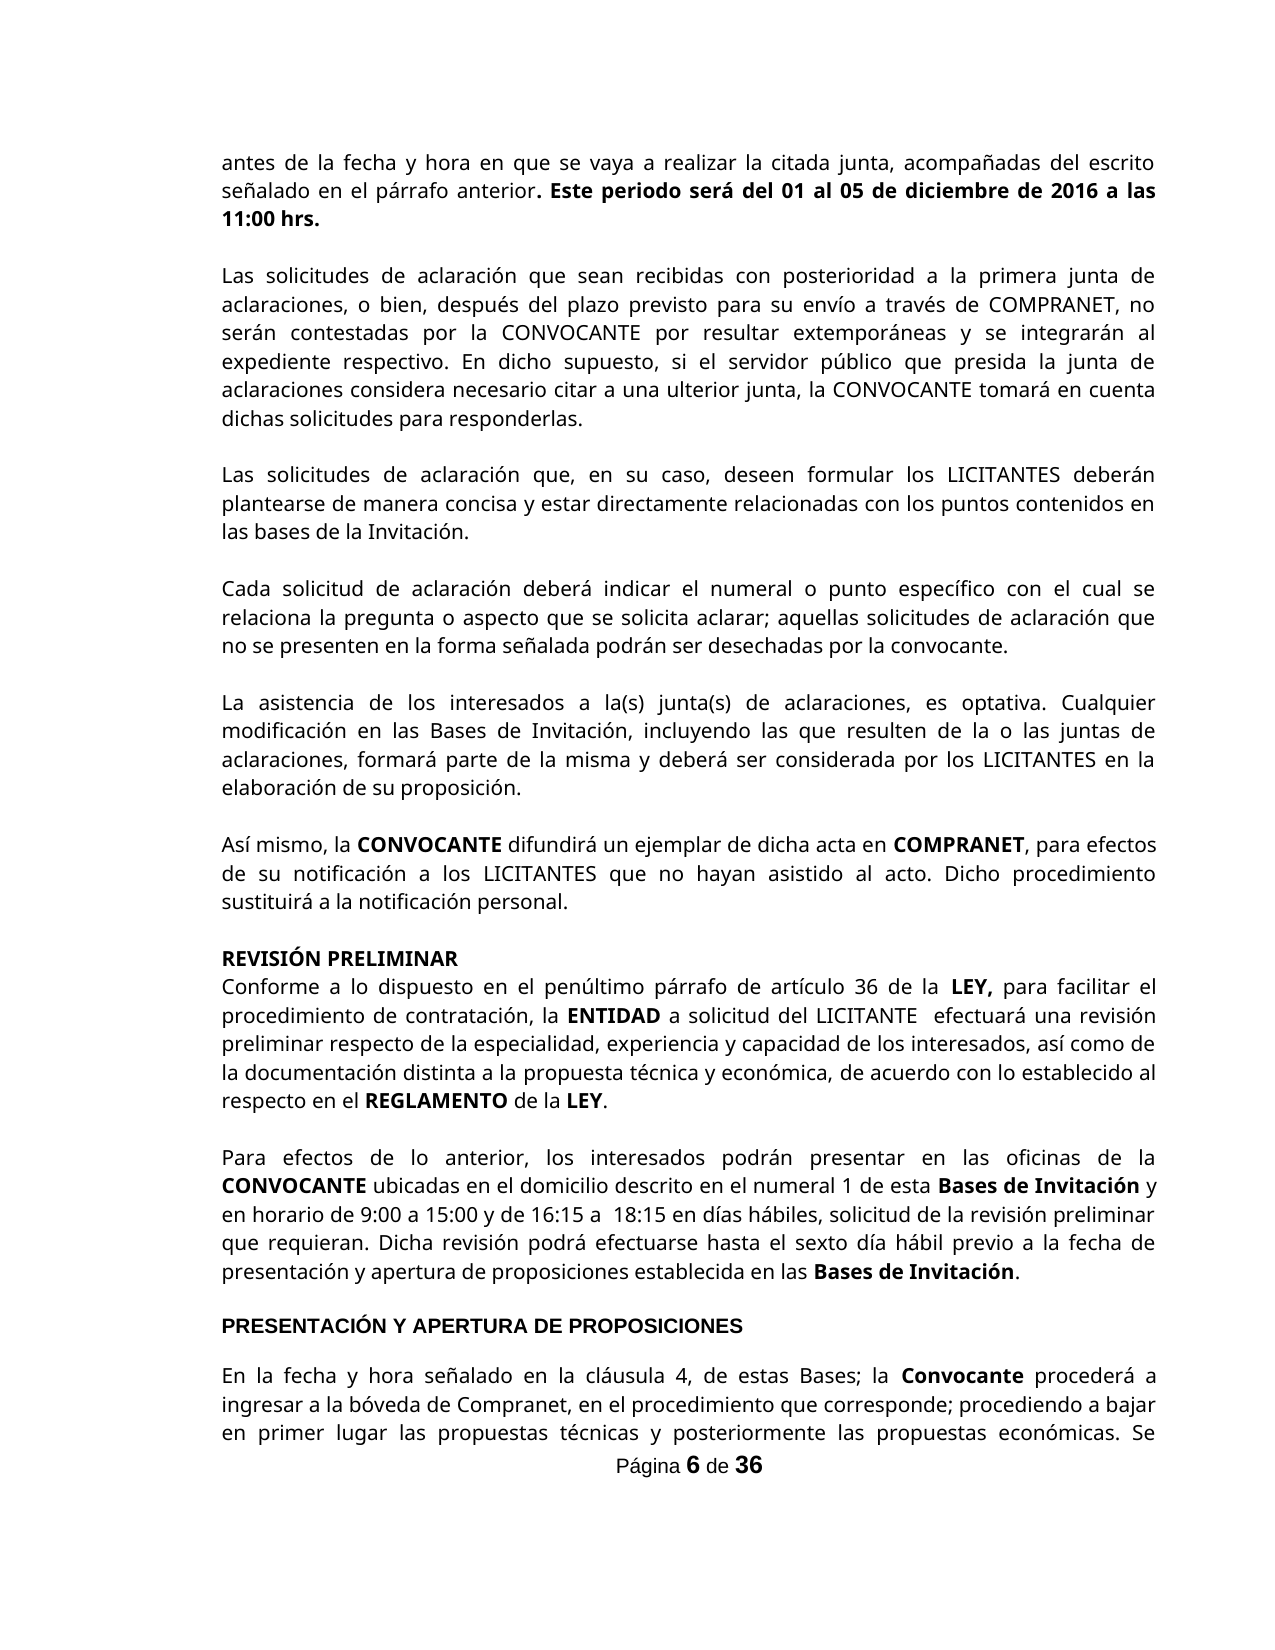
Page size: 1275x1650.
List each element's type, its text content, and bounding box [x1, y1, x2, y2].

text REVISIÓN PRELIMINAR [221, 944, 1157, 972]
text PRESENTACIÓN Y APERTURA DE PROPOSICIONES [221, 1314, 1157, 1338]
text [221, 148, 1157, 233]
text Cada solicitud de aclaración deberá indicar el numeral o punto específico con el cual se relaciona la pregunta o aspecto que se solicita aclarar; aquellas solicitudes de aclaración que no se presenten en la forma señalada podrán ser desechadas por la convocante. [221, 574, 1157, 659]
text Las solicitudes de aclaración que sean recibidas con posterioridad a la primera junta de aclaraciones, o bien, después del plazo previsto para su envío a través de COMPRANET, no serán contestadas por la CONVOCANTE por resultar extemporáneas y se integrarán al expediente respectivo. En dicho supuesto, si el servidor público que presida la junta de aclaraciones considera necesario citar a una ulterior junta, la CONVOCANTE tomará en cuenta dichas solicitudes para responderlas. [221, 261, 1157, 432]
text Conforme a lo dispuesto en el penúltimo párrafo de artículo 36 de la LEY, para facilitar el procedimiento de contratación, la ENTIDAD a solicitud del LICITANTE efectuará una revisión preliminar respecto de la especialidad, experiencia y capacidad de los interesados, así como de la documentación distinta a la propuesta técnica y económica, de acuerdo con lo establecido al respecto en el REGLAMENTO de la LEY. [221, 972, 1157, 1114]
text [221, 1362, 1157, 1447]
text La asistencia de los interesados a la(s) junta(s) de aclaraciones, es optativa. Cualquier modificación en las Bases de Invitación, incluyendo las que resulten de la o las juntas de aclaraciones, formará parte de la misma y deberá ser considerada por los LICITANTES en la elaboración de su proposición. [221, 688, 1157, 802]
text Las solicitudes de aclaración que, en su caso, deseen formular los LICITANTES deberán plantearse de manera concisa y estar directamente relacionadas con los puntos contenidos en las bases de la Invitación. [221, 461, 1157, 546]
text Así mismo, la CONVOCANTE difundirá un ejemplar de dicha acta en COMPRANET, para efectos de su notificación a los LICITANTES que no hayan asistido al acto. Dicho procedimiento sustituirá a la notificación personal. [221, 830, 1157, 916]
text Para efectos de lo anterior, los interesados podrán presentar en las oficinas de la CONVOCANTE ubicadas en el domicilio descrito en el numeral 1 de esta Bases de Invitación y en horario de 9:00 a 15:00 y de 16:15 a 18:15 en días hábiles, solicitud de la revisión preliminar que requieran. Dicha revisión podrá efectuarse hasta el sexto día hábil previo a la fecha de presentación y apertura de proposiciones establecida en las Bases de Invitación. [221, 1143, 1157, 1285]
